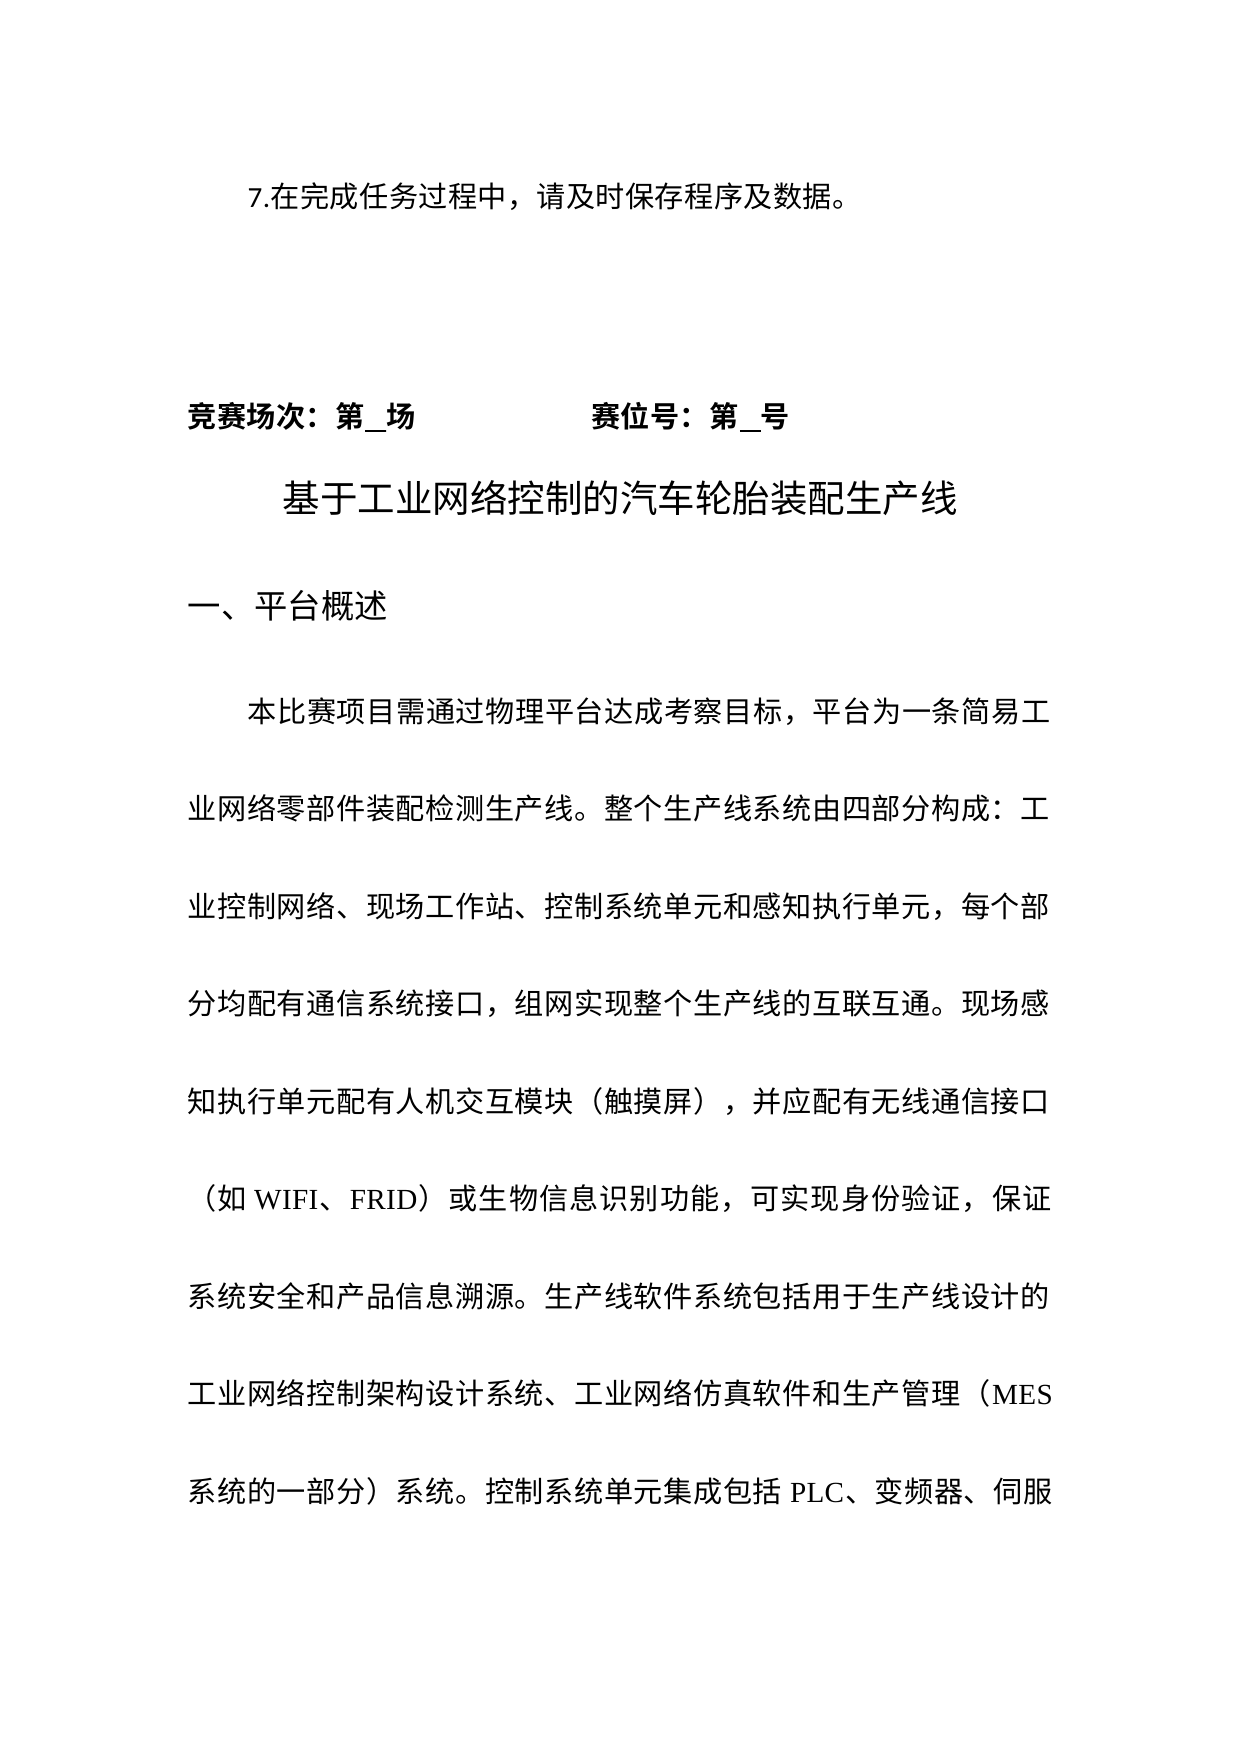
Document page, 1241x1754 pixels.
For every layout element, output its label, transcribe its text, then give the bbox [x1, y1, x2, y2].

text 一、平台概述 [187, 572, 1053, 637]
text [187, 677, 1053, 1522]
text 基于工业网络控制的汽车轮胎装配生产线 [187, 463, 1053, 528]
text 竞赛场次：第 场 赛位号：第 号 [187, 382, 1053, 447]
text 7.在完成任务过程中，请及时保存程序及数据。 [187, 162, 1053, 227]
